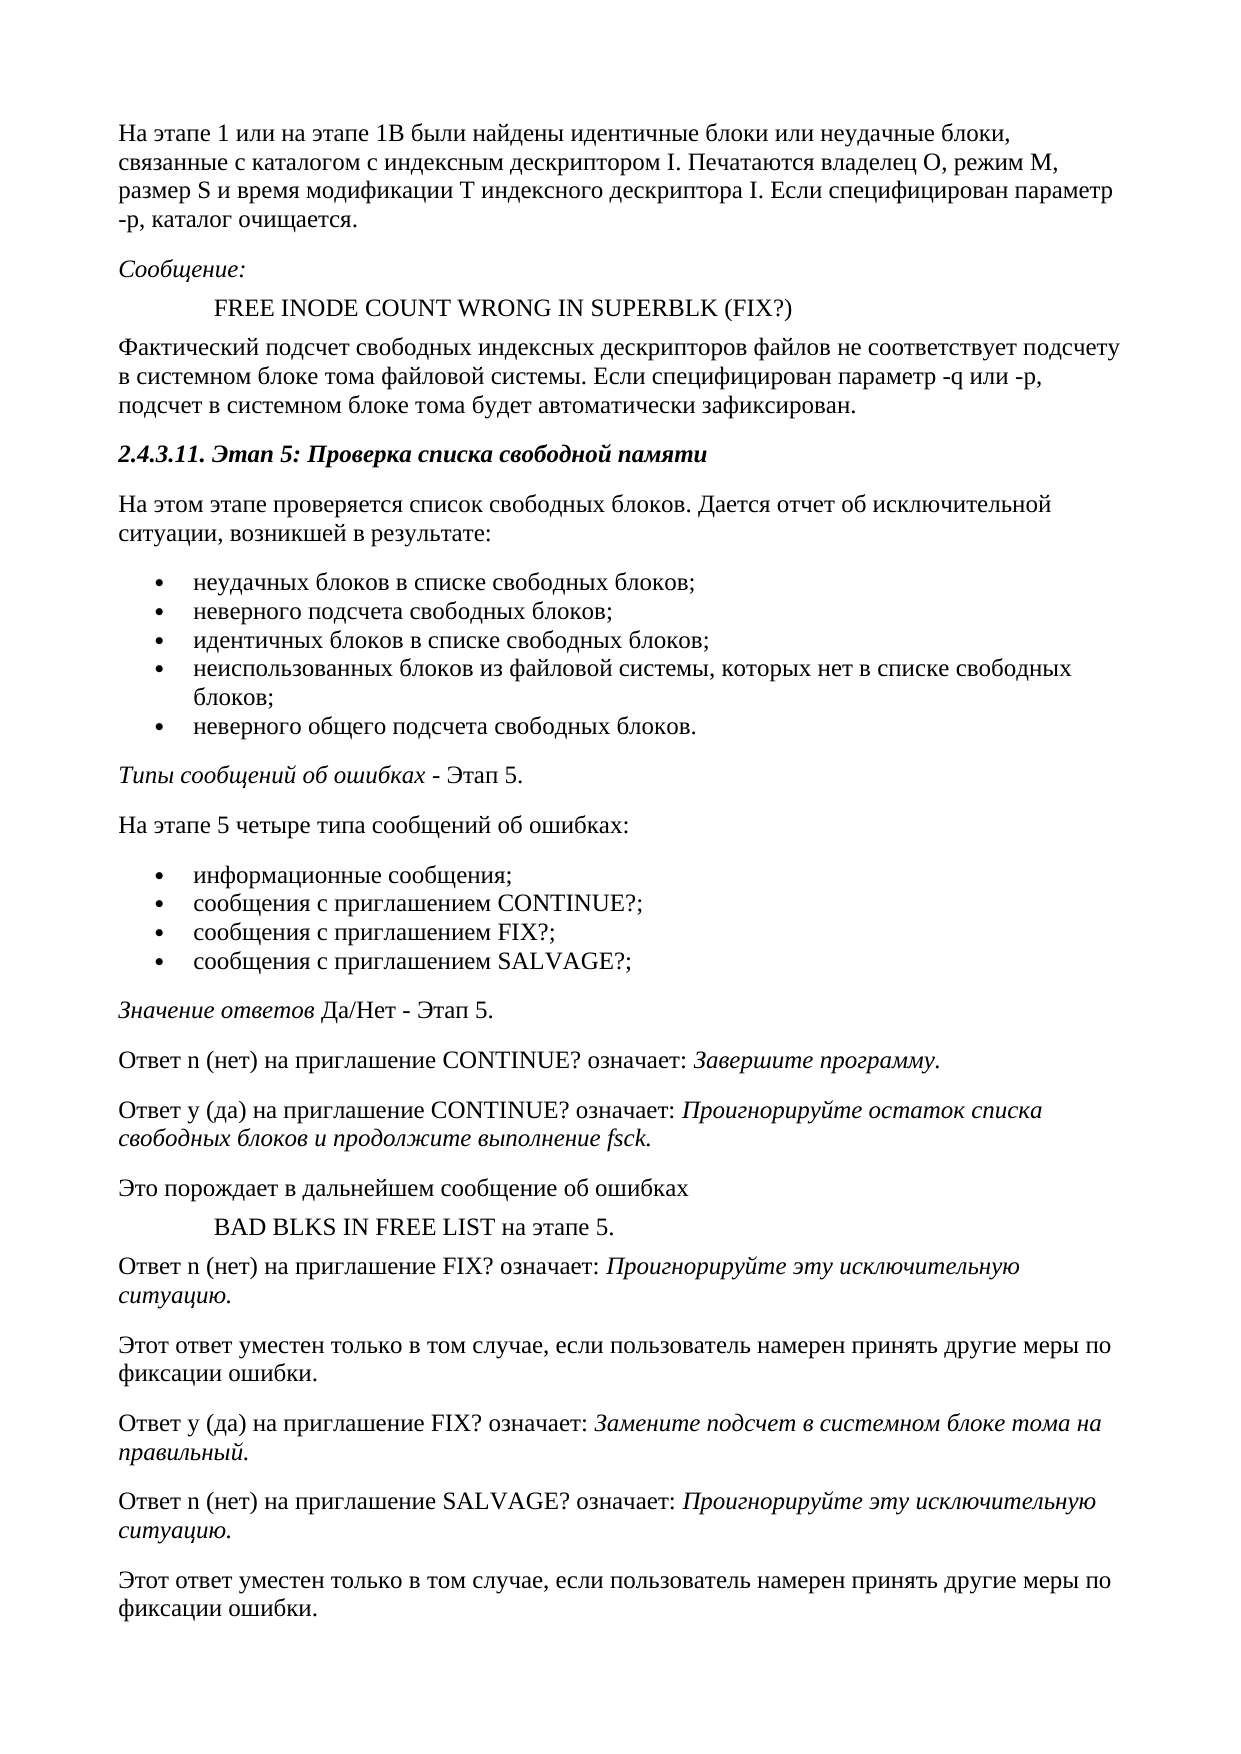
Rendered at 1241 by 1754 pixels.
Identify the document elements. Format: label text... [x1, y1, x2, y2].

text Ответ y (да) на приглашение FIX? означает: Замените подсчет в системном блоке тома на правильный. [118, 1408, 1122, 1466]
list неиспользованных блоков из файловой системы, которых нет в списке свободных блоков; [156, 653, 1122, 711]
list сообщения с приглашением FIX?; [156, 917, 1122, 946]
list неверного подсчета свободных блоков; [156, 596, 1122, 625]
list сообщения с приглашением SALVAGE?; [156, 946, 1122, 975]
list сообщения с приглашением CONTINUE?; [156, 888, 1122, 917]
text Этот ответ уместен только в том случае, если пользователь намерен принять другие меры по фиксации ошибки. [118, 1330, 1122, 1387]
text Этот ответ уместен только в том случае, если пользователь намерен принять другие меры по фиксации ошибки. [118, 1565, 1122, 1622]
text Ответ n (нет) на приглашение SALVAGE? означает: Проигнорируйте эту исключительную ситуацию. [118, 1486, 1122, 1544]
text Фактический подсчет свободных индексных дескрипторов файлов не соответствует подсчету в системном блоке тома файловой системы. Если специфицирован параметр -q или -p, подсчет в системном блоке тома будет автоматически зафиксирован. [118, 332, 1122, 418]
list неудачных блоков в списке свободных блоков; [156, 567, 1122, 596]
text На этапе 1 или на этапе 1B были найдены идентичные блоки или неудачные блоки, связанные с каталогом с индексным дескриптором I. Печатаются владелец O, режим M, размер S и время модификации T индексного дескриптора I. Если специфицирован параметр -p, каталог очищается. [118, 118, 1122, 233]
text Значение ответов Да/Нет - Этап 5. [118, 996, 1122, 1024]
text На этом этапе проверяется список свободных блоков. Дается отчет об исключительной ситуации, возникшей в результате: [118, 489, 1122, 546]
list неверного общего подсчета свободных блоков. [156, 711, 1122, 740]
list информационные сообщения; [156, 860, 1122, 888]
text FREE INODE COUNT WRONG IN SUPERBLK (FIX?) [118, 293, 1122, 322]
list идентичных блоков в списке свободных блоков; [156, 625, 1122, 653]
text Это порождает в дальнейшем сообщение об ошибках [118, 1173, 1122, 1202]
subtitle 2.4.3.11. Этап 5: Проверка списка свободной памяти [118, 439, 1122, 468]
text Типы сообщений об ошибках - Этап 5. [118, 761, 1122, 789]
text На этапе 5 четыре типа сообщений об ошибках: [118, 810, 1122, 839]
text Ответ n (нет) на приглашение FIX? означает: Проигнорируйте эту исключительную ситуацию. [118, 1251, 1122, 1309]
text BAD BLKS IN FREE LIST на этапе 5. [118, 1212, 1122, 1241]
text Ответ n (нет) на приглашение CONTINUE? означает: Завершите программу. [118, 1045, 1122, 1074]
text Сообщение: [118, 254, 1122, 283]
text Ответ y (да) на приглашение CONTINUE? означает: Проигнорируйте остаток списка свободных блоков и продолжите выполнение fsck. [118, 1095, 1122, 1152]
